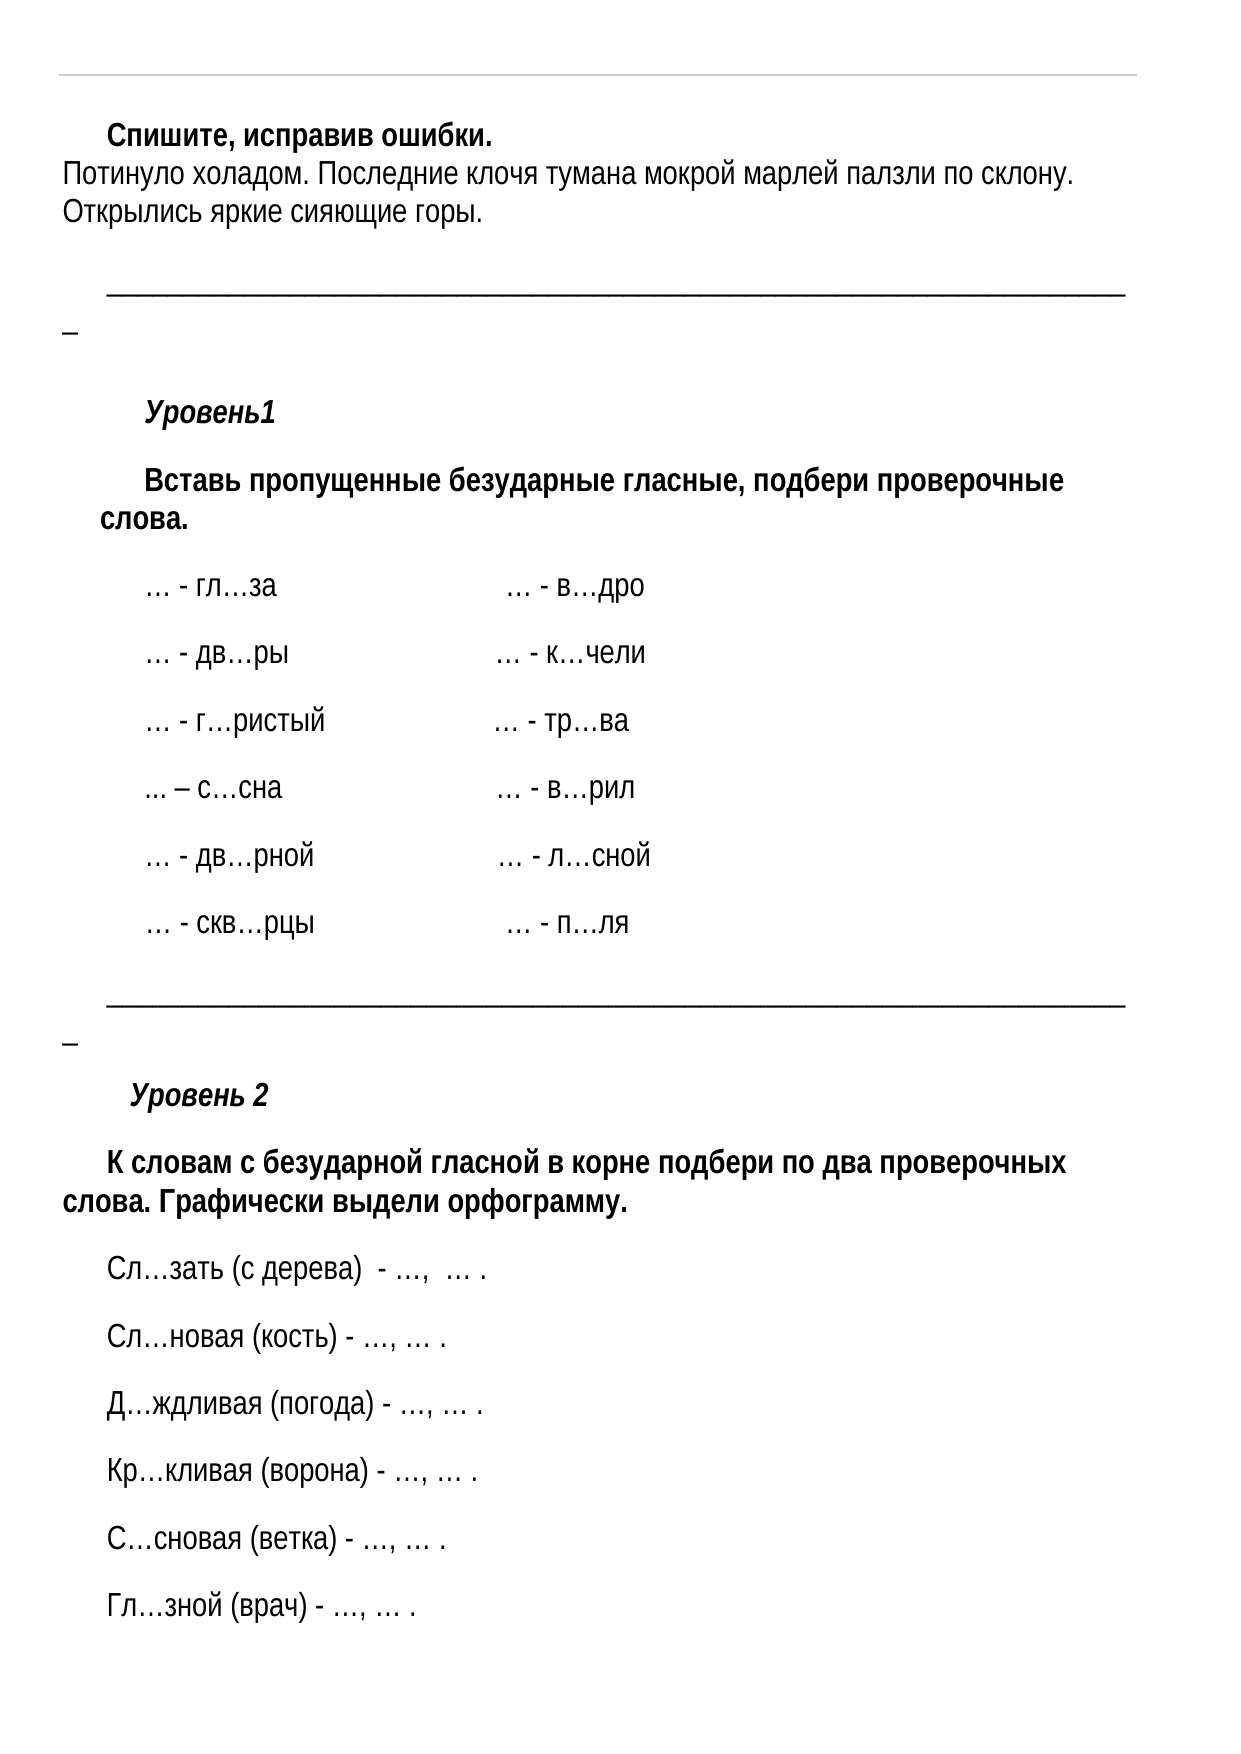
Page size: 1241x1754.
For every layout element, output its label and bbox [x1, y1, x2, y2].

table_header [59, 76, 1137, 1663]
